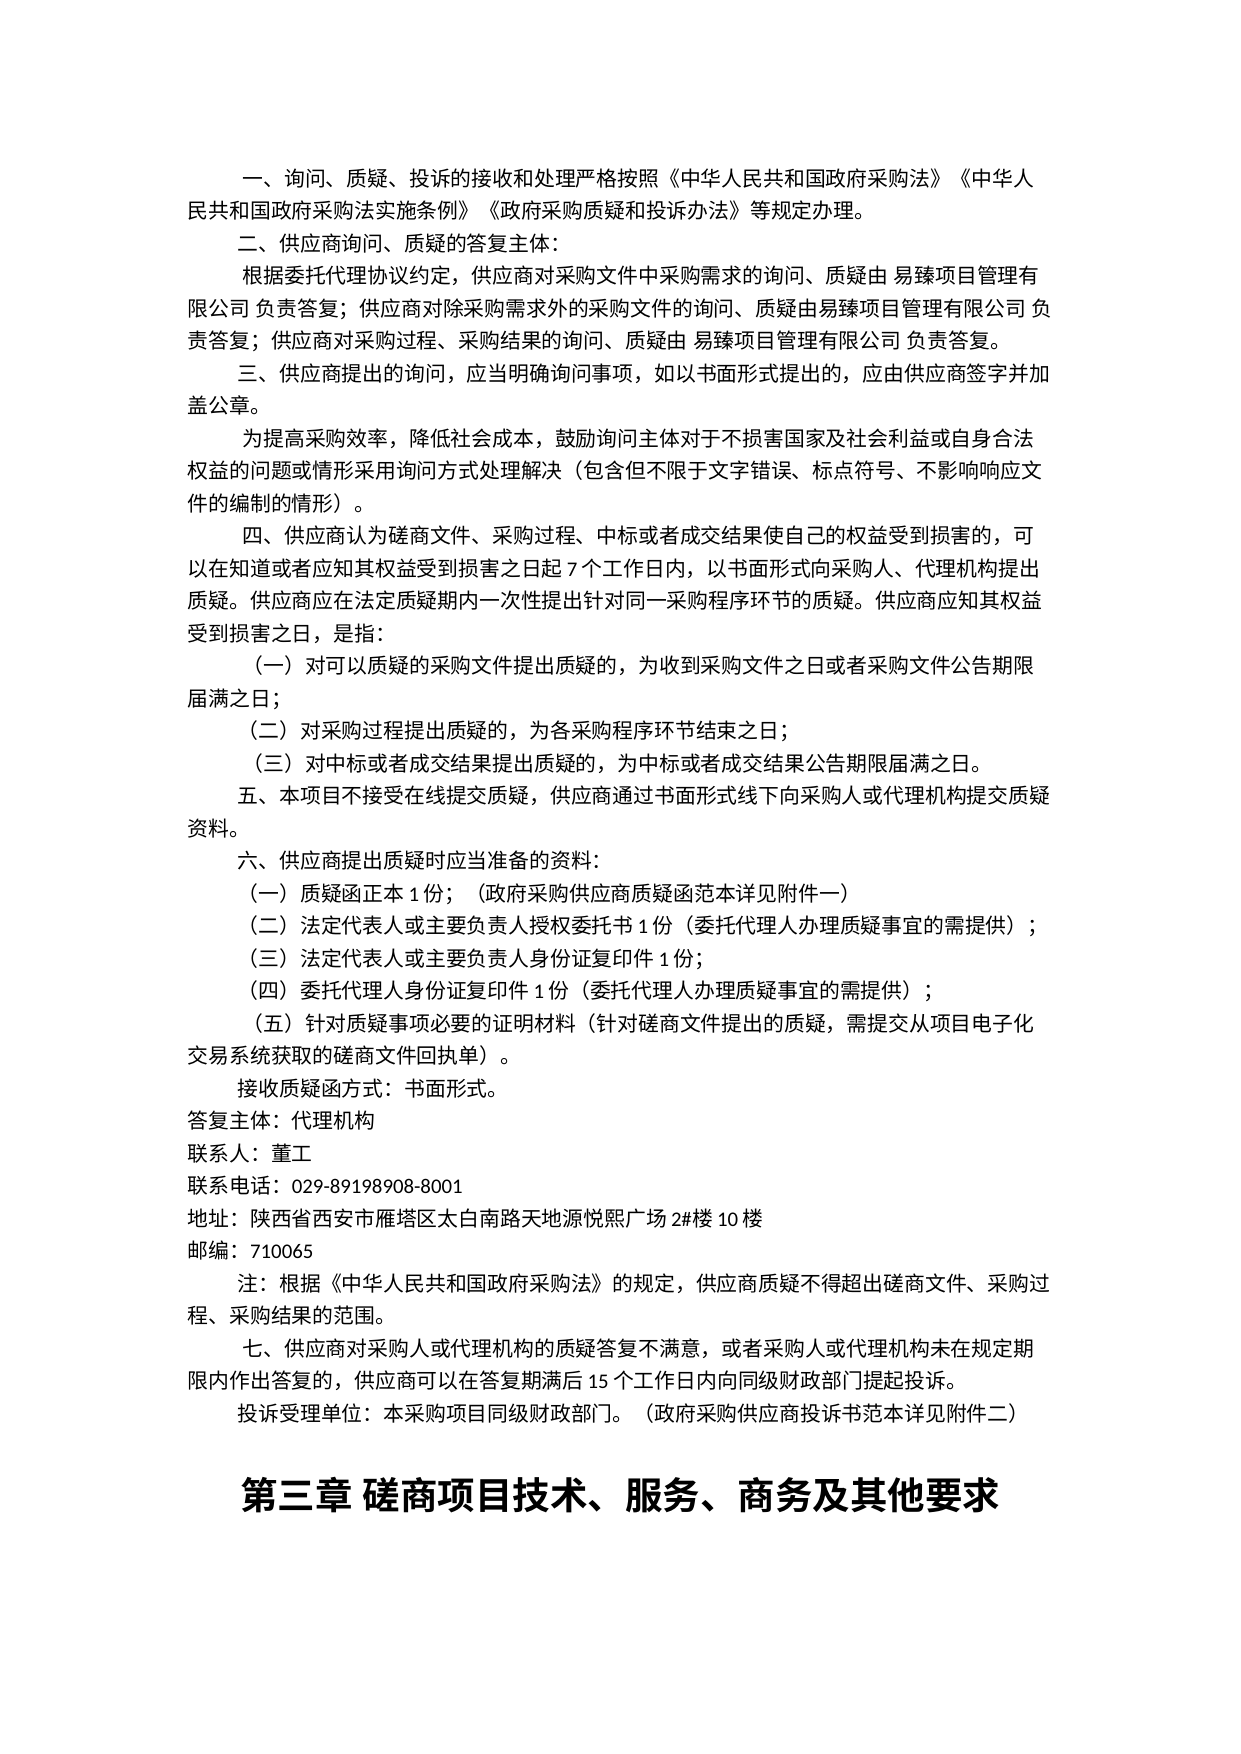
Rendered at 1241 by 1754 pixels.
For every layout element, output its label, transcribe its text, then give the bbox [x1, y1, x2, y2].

text 为提高采购效率，降低社会成本，鼓励询问主体对于不损害国家及社会利益或自身合法权益的问题或情形采用询问方式处理解决（包含但不限于文字错误、标点符号、不影响响应文件的编制的情形）。 [187, 422, 1053, 519]
text 二、供应商询问、质疑的答复主体： [187, 227, 1053, 259]
text 一、询问、质疑、投诉的接收和处理严格按照《中华人民共和国政府采购法》《中华人民共和国政府采购法实施条例》《政府采购质疑和投诉办法》等规定办理。 [187, 162, 1053, 227]
text 邮编：710065 [187, 1234, 1053, 1267]
text （二）法定代表人或主要负责人授权委托书1份（委托代理人办理质疑事宜的需提供）； [187, 909, 1053, 942]
text 根据委托代理协议约定，供应商对采购文件中采购需求的询问、质疑由 易臻项目管理有限公司 负责答复；供应商对除采购需求外的采购文件的询问、质疑由易臻项目管理有限公司 负责答复；供应商对采购过程、采购结果的询问、质疑由 易臻项目管理有限公司 负责答复。 [187, 259, 1053, 357]
text 四、供应商认为磋商文件、采购过程、中标或者成交结果使自己的权益受到损害的，可以在知道或者应知其权益受到损害之日起7个工作日内，以书面形式向采购人、代理机构提出质疑。供应商应在法定质疑期内一次性提出针对同一采购程序环节的质疑。供应商应知其权益受到损害之日，是指： [187, 519, 1053, 649]
text 投诉受理单位：本采购项目同级财政部门。（政府采购供应商投诉书范本详见附件二） [187, 1397, 1053, 1429]
text （三）对中标或者成交结果提出质疑的，为中标或者成交结果公告期限届满之日。 [187, 747, 1053, 779]
text （一）质疑函正本1份；（政府采购供应商质疑函范本详见附件一） [187, 877, 1053, 909]
text 联系人：董工 [187, 1137, 1053, 1169]
text （一）对可以质疑的采购文件提出质疑的，为收到采购文件之日或者采购文件公告期限届满之日； [187, 649, 1053, 714]
text 地址：陕西省西安市雁塔区太白南路天地源悦熙广场2#楼10楼 [187, 1202, 1053, 1234]
text （二）对采购过程提出质疑的，为各采购程序环节结束之日； [187, 714, 1053, 747]
text 第三章 磋商项目技术、服务、商务及其他要求 [187, 1462, 1053, 1527]
text （三）法定代表人或主要负责人身份证复印件1份； [187, 942, 1053, 974]
text 答复主体：代理机构 [187, 1104, 1053, 1137]
text 五、本项目不接受在线提交质疑，供应商通过书面形式线下向采购人或代理机构提交质疑资料。 [187, 779, 1053, 844]
text （四）委托代理人身份证复印件1份（委托代理人办理质疑事宜的需提供）； [187, 974, 1053, 1007]
text 三、供应商提出的询问，应当明确询问事项，如以书面形式提出的，应由供应商签字并加盖公章。 [187, 357, 1053, 422]
text 联系电话：029-89198908-8001 [187, 1169, 1053, 1202]
text 七、供应商对采购人或代理机构的质疑答复不满意，或者采购人或代理机构未在规定期限内作出答复的，供应商可以在答复期满后15个工作日内向同级财政部门提起投诉。 [187, 1332, 1053, 1397]
text 接收质疑函方式：书面形式。 [187, 1072, 1053, 1104]
text 六、供应商提出质疑时应当准备的资料： [187, 844, 1053, 877]
text 注：根据《中华人民共和国政府采购法》的规定，供应商质疑不得超出磋商文件、采购过程、采购结果的范围。 [187, 1267, 1053, 1332]
text （五）针对质疑事项必要的证明材料（针对磋商文件提出的质疑，需提交从项目电子化交易系统获取的磋商文件回执单）。 [187, 1007, 1053, 1072]
